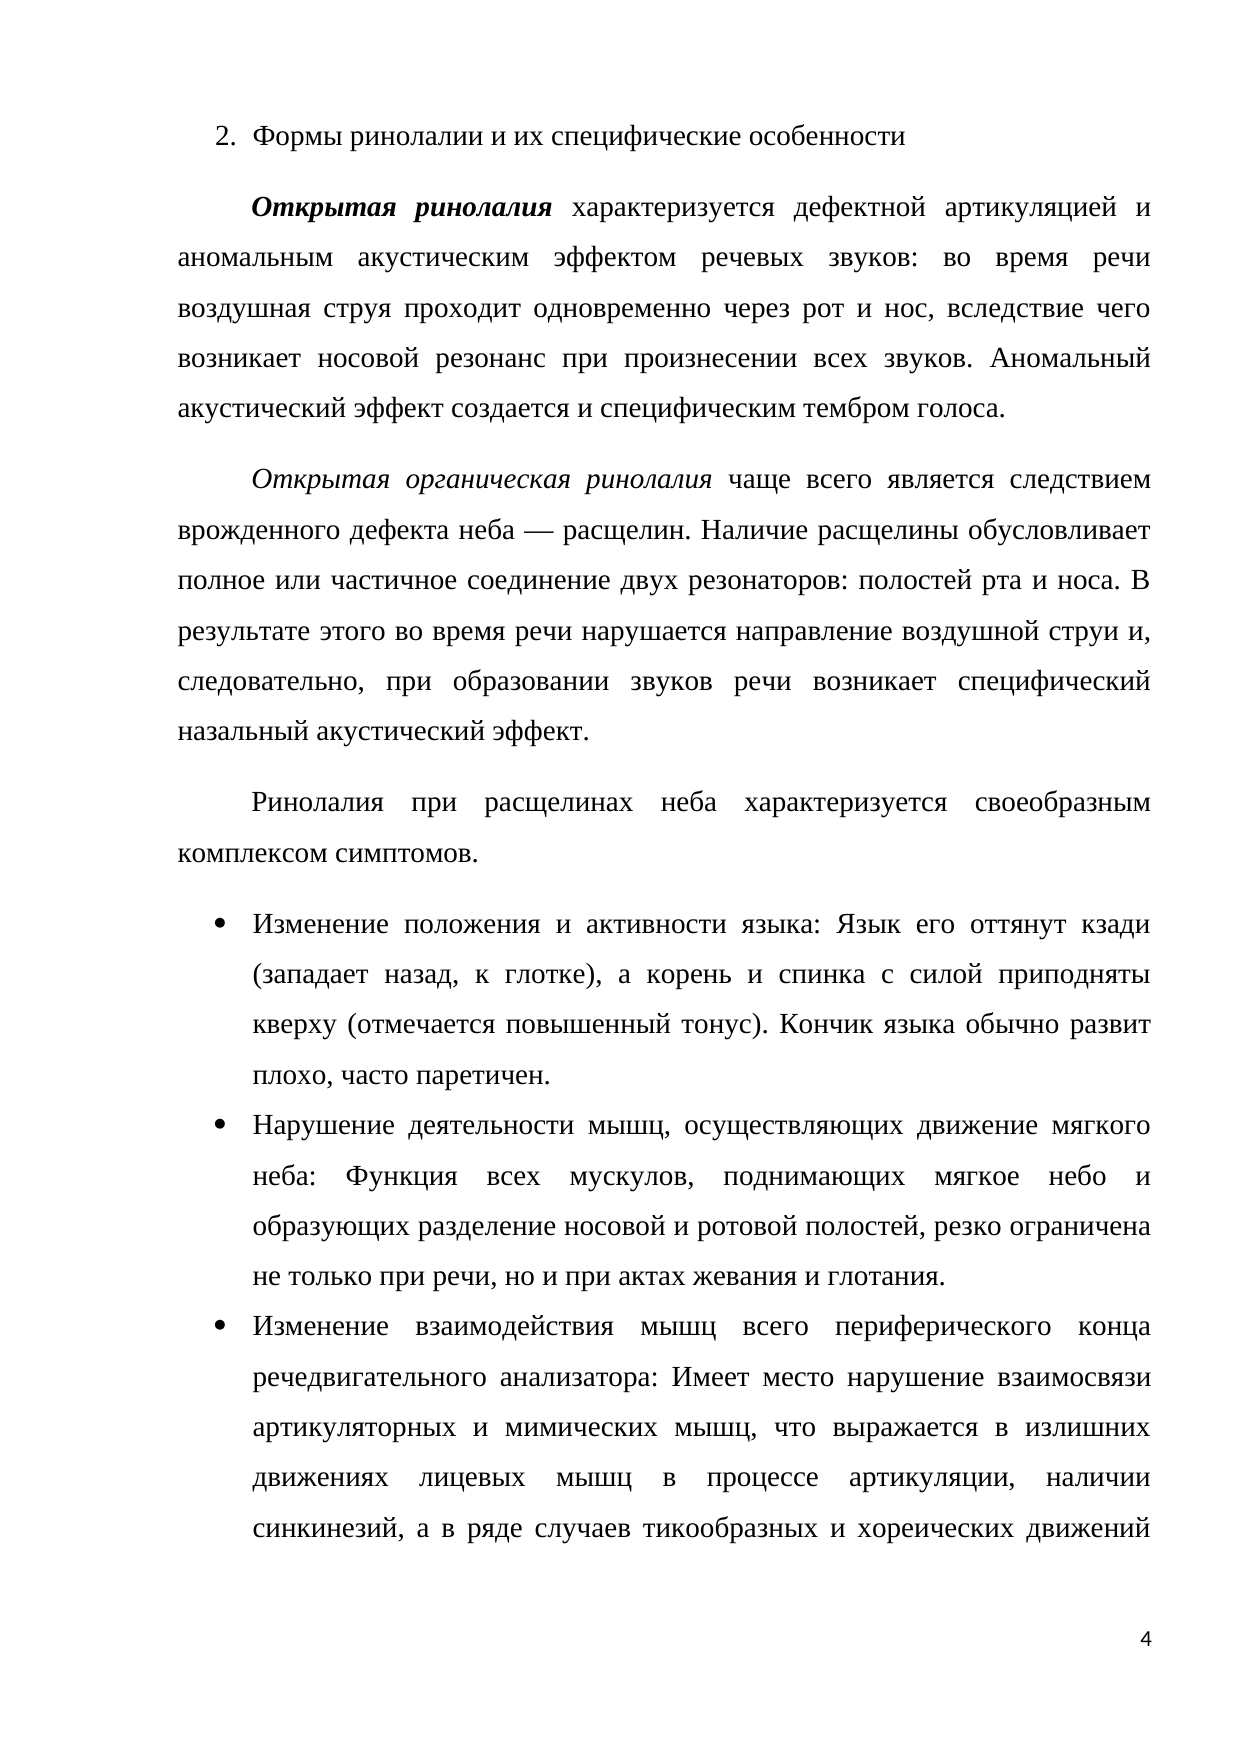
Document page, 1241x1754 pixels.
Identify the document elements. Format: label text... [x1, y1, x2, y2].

text Открытая органическая ринолалия чаще всего является следствием врожденного дефекта неба — расщелин. Наличие расщелины обусловливает полное или частичное соединение двух резонаторов: полостей рта и носа. В результате этого во время речи нарушается направление воздушной струи и, следовательно, при образовании звуков речи возникает специфический назальный акустический эффект. [177, 462, 1152, 747]
list Изменение положения и активности языка: Язык его оттянут кзади (западает назад, к глотке), а корень и спинка с силой приподняты кверху (отмечается повышенный тонус). Кончик языка обычно развит плохо, часто паретичен. [215, 906, 1152, 1090]
list Формы ринолалии и их специфические особенности [215, 118, 1152, 152]
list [215, 1308, 1152, 1543]
text Ринолалия при расщелинах неба характеризуется своеобразным комплексом симптомов. [177, 784, 1152, 868]
list Нарушение деятельности мышц, осуществляющих движение мягкого неба: Функция всех мускулов, поднимающих мягкое небо и образующих разделение носовой и ротовой полостей, резко ограничена не только при речи, но и при актах жевания и глотания. [215, 1107, 1152, 1292]
text Открытая ринолалия характеризуется дефектной артикуляцией и аномальным акустическим эффектом речевых звуков: во время речи воздушная струя проходит одновременно через рот и нос, вследствие чего возникает носовой резонанс при произнесении всех звуков. Аномальный акустический эффект создается и специфическим тембром голоса. [177, 189, 1152, 424]
